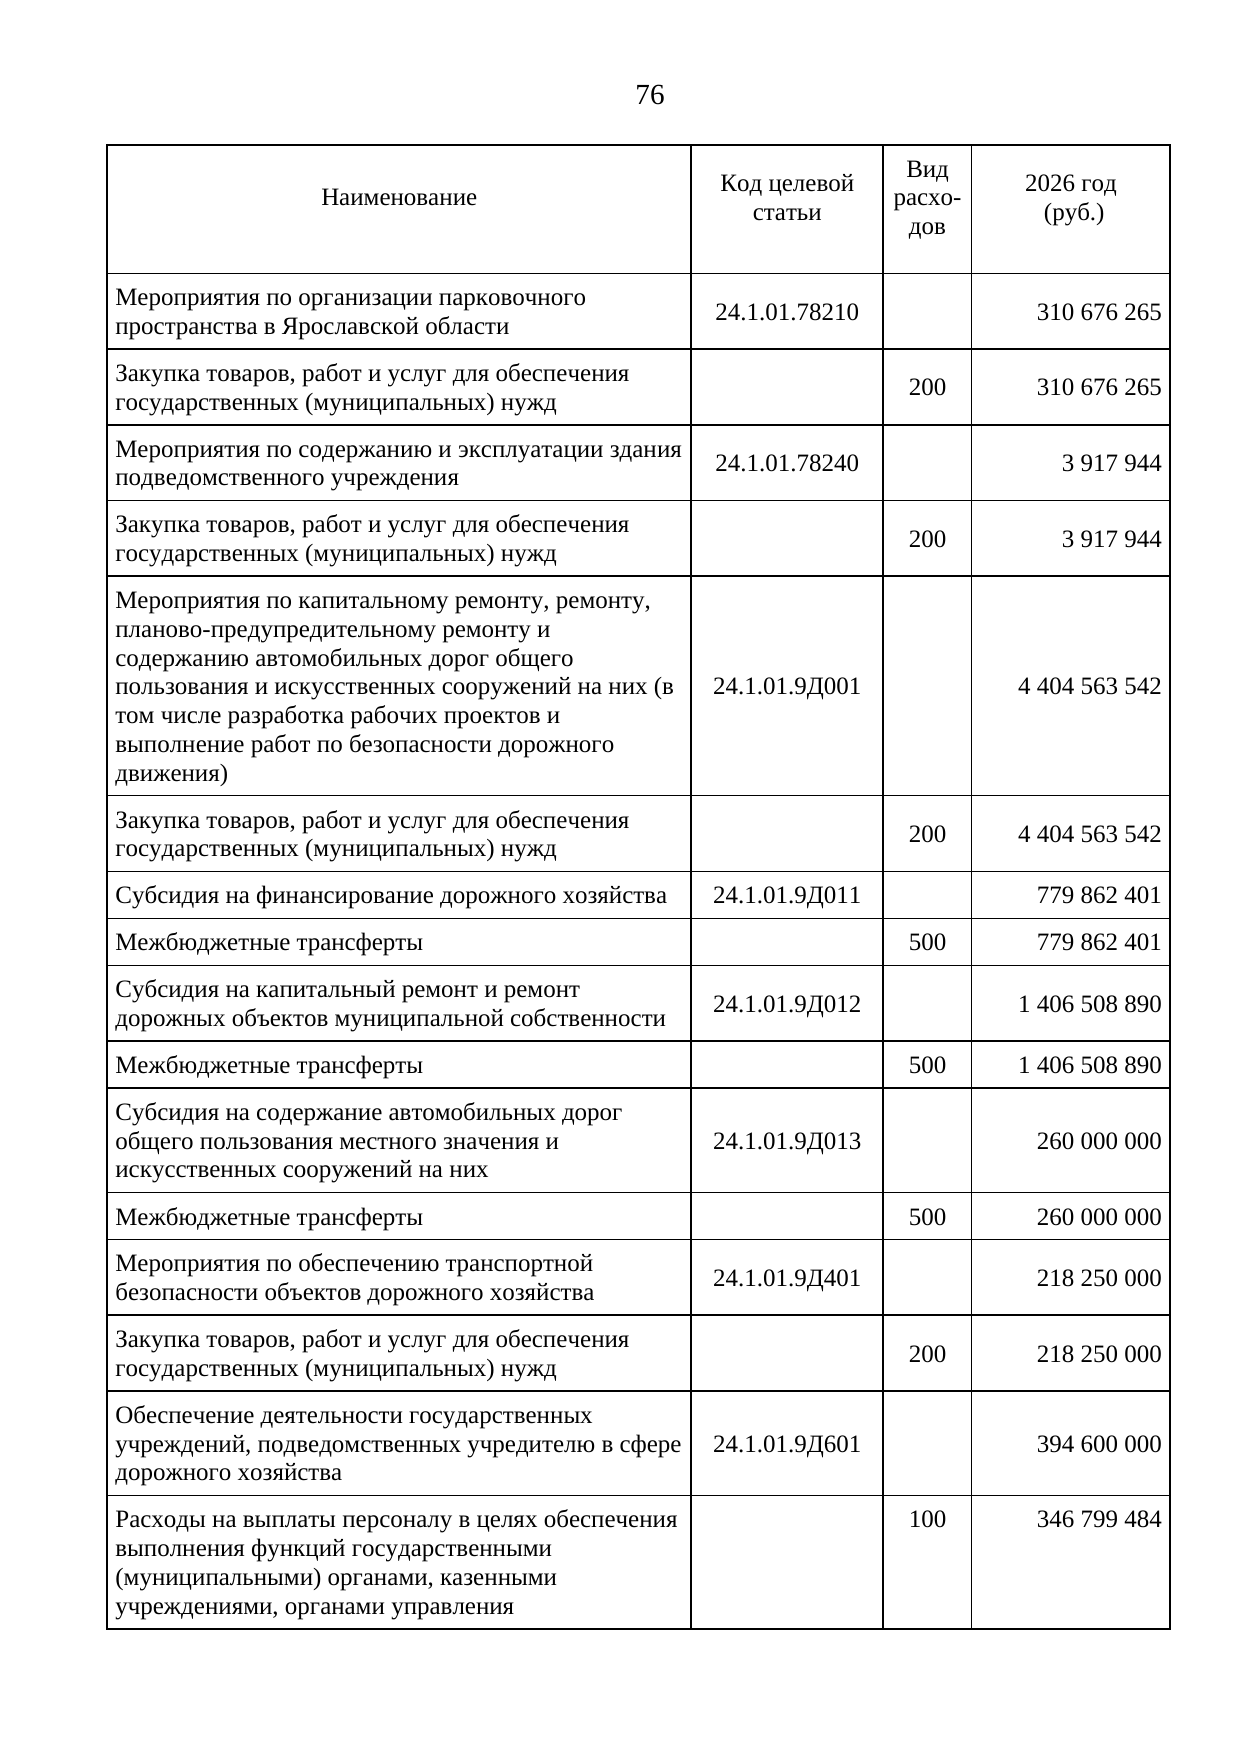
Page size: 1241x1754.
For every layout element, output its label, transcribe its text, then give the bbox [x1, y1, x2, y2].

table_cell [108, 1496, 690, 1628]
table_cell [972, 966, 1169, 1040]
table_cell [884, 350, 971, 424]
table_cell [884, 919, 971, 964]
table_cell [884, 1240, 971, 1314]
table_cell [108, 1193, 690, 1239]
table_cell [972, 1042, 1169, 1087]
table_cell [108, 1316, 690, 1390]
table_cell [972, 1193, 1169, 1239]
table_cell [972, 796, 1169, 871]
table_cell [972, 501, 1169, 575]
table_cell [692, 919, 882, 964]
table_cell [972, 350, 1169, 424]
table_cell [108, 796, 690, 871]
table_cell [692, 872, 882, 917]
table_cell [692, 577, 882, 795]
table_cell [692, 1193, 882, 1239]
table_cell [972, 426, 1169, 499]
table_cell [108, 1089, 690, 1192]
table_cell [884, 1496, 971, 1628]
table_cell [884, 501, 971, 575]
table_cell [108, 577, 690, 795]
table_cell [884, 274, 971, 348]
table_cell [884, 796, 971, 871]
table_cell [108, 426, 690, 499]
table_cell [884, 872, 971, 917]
table_header Вид расхо- дов [884, 146, 971, 272]
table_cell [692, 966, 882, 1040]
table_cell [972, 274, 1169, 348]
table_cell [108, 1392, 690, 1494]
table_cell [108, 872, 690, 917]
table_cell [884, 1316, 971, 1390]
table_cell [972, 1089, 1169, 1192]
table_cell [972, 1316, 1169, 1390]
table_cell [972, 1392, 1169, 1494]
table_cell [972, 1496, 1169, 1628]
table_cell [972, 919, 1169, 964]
table_header Наименование [108, 146, 690, 272]
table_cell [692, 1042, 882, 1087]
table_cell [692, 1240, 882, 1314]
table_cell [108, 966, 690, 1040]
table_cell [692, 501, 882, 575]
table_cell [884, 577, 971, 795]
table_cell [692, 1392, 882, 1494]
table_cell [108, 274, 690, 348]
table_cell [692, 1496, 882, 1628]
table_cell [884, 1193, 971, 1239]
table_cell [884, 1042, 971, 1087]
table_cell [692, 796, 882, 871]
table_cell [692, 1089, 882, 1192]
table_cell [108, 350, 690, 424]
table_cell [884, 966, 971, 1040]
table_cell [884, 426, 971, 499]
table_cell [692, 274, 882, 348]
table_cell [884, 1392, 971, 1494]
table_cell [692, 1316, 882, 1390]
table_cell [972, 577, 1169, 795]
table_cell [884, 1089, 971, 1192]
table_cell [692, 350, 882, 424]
table_header 2026 год (руб.) [972, 146, 1169, 272]
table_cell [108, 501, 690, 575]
table_header Код целевой статьи [692, 146, 882, 272]
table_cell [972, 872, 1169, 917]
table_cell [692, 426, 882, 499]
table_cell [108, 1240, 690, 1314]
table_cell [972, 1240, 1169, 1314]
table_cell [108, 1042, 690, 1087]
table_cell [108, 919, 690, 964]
